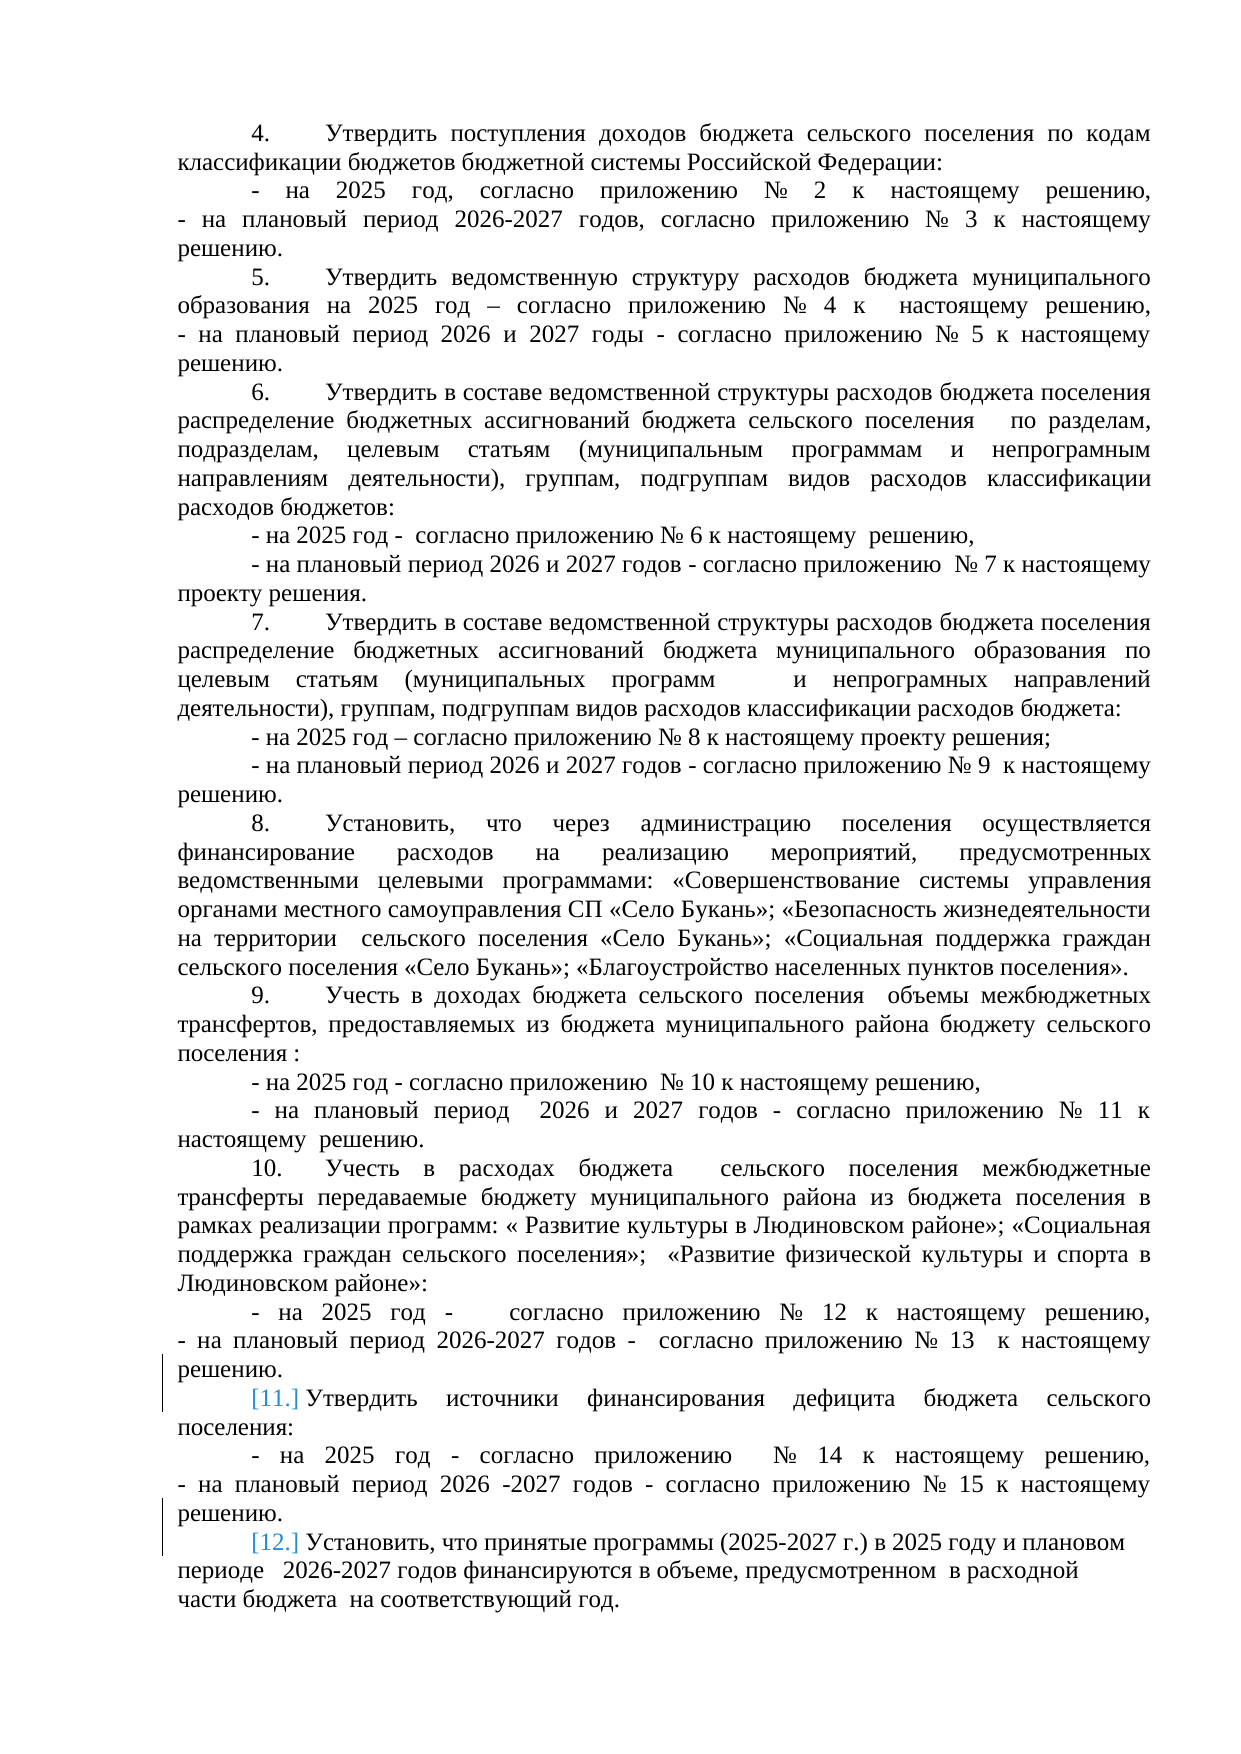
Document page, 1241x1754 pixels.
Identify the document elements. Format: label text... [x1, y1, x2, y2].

list Учесть в расходах бюджета сельского поселения межбюджетные трансферты передаваемые бюджету муниципального района из бюджета поселения в рамках реализации программ: « Развитие культуры в Людиновском районе»; «Социальная поддержка граждан сельского поселения»; «Развитие физической культуры и спорта в Людиновском районе»: [177, 1153, 1152, 1297]
list Учесть в доходах бюджета сельского поселения объемы межбюджетных трансфертов, предоставляемых из бюджета муниципального района бюджету сельского поселения : [177, 981, 1152, 1067]
text - на плановый период 2026 и 2027 годов - согласно приложению № 7 к настоящему проекту решения. [177, 549, 1152, 607]
list Утвердить в составе ведомственной структуры расходов бюджета поселения распределение бюджетных ассигнований бюджета муниципального образования по целевым статьям (муниципальных программ и непрограмных направлений деятельности), группам, подгруппам видов расходов классификации расходов бюджета: [177, 607, 1152, 722]
text - на 2025 год - согласно приложению № 12 к настоящему решению, - на плановый период 2026-2027 годов - согласно приложению № 13 к настоящему решению. [177, 1297, 1152, 1383]
list Установить, что принятые программы (2025-2027 г.) в 2025 году и плановом [177, 1527, 1190, 1556]
list Утвердить ведомственную структуру расходов бюджета муниципального образования на 2025 год – согласно приложению № 4 к настоящему решению, - на плановый период 2026 и 2027 годы - согласно приложению № 5 к настоящему решению. [177, 262, 1152, 377]
text - на 2025 год - согласно приложению № 10 к настоящему решению, [177, 1067, 1152, 1096]
list Утвердить в составе ведомственной структуры расходов бюджета поселения распределение бюджетных ассигнований бюджета сельского поселения по разделам, подразделам, целевым статьям (муниципальным программам и непрограмным направлениям деятельности), группам, подгруппам видов расходов классификации расходов бюджетов: [177, 377, 1152, 521]
text - на плановый период 2026 и 2027 годов - согласно приложению № 9 к настоящему решению. [177, 751, 1152, 808]
list Утвердить поступления доходов бюджета сельского поселения по кодам классификации бюджетов бюджетной системы Российской Федерации: [177, 118, 1152, 176]
text - на 2025 год - согласно приложению № 14 к настоящему решению, - на плановый период 2026 -2027 годов - согласно приложению № 15 к настоящему решению. [177, 1441, 1152, 1527]
text - на 2025 год - согласно приложению № 6 к настоящему решению, [177, 521, 1152, 549]
text - на 2025 год – согласно приложению № 8 к настоящему проекту решения; [177, 722, 1152, 751]
list Утвердить источники финансирования дефицита бюджета сельского поселения: [177, 1383, 1152, 1441]
text - на плановый период 2026 и 2027 годов - согласно приложению № 11 к настоящему решению. [177, 1096, 1152, 1153]
list Установить, что через администрацию поселения осуществляется финансирование расходов на реализацию мероприятий, предусмотренных ведомственными целевыми программами: «Совершенствование системы управления органами местного самоуправления СП «Село Букань»; «Безопасность жизнедеятельности на территории сельского поселения «Село Букань»; «Социальная поддержка граждан сельского поселения «Село Букань»; «Благоустройство населенных пунктов поселения». [177, 808, 1152, 981]
text части бюджета на соответствующий год. [177, 1584, 1190, 1613]
text периоде 2026-2027 годов финансируются в объеме, предусмотренном в расходной [177, 1556, 1190, 1584]
text - на 2025 год, согласно приложению № 2 к настоящему решению, - на плановый период 2026-2027 годов, согласно приложению № 3 к настоящему решению. [177, 176, 1152, 262]
